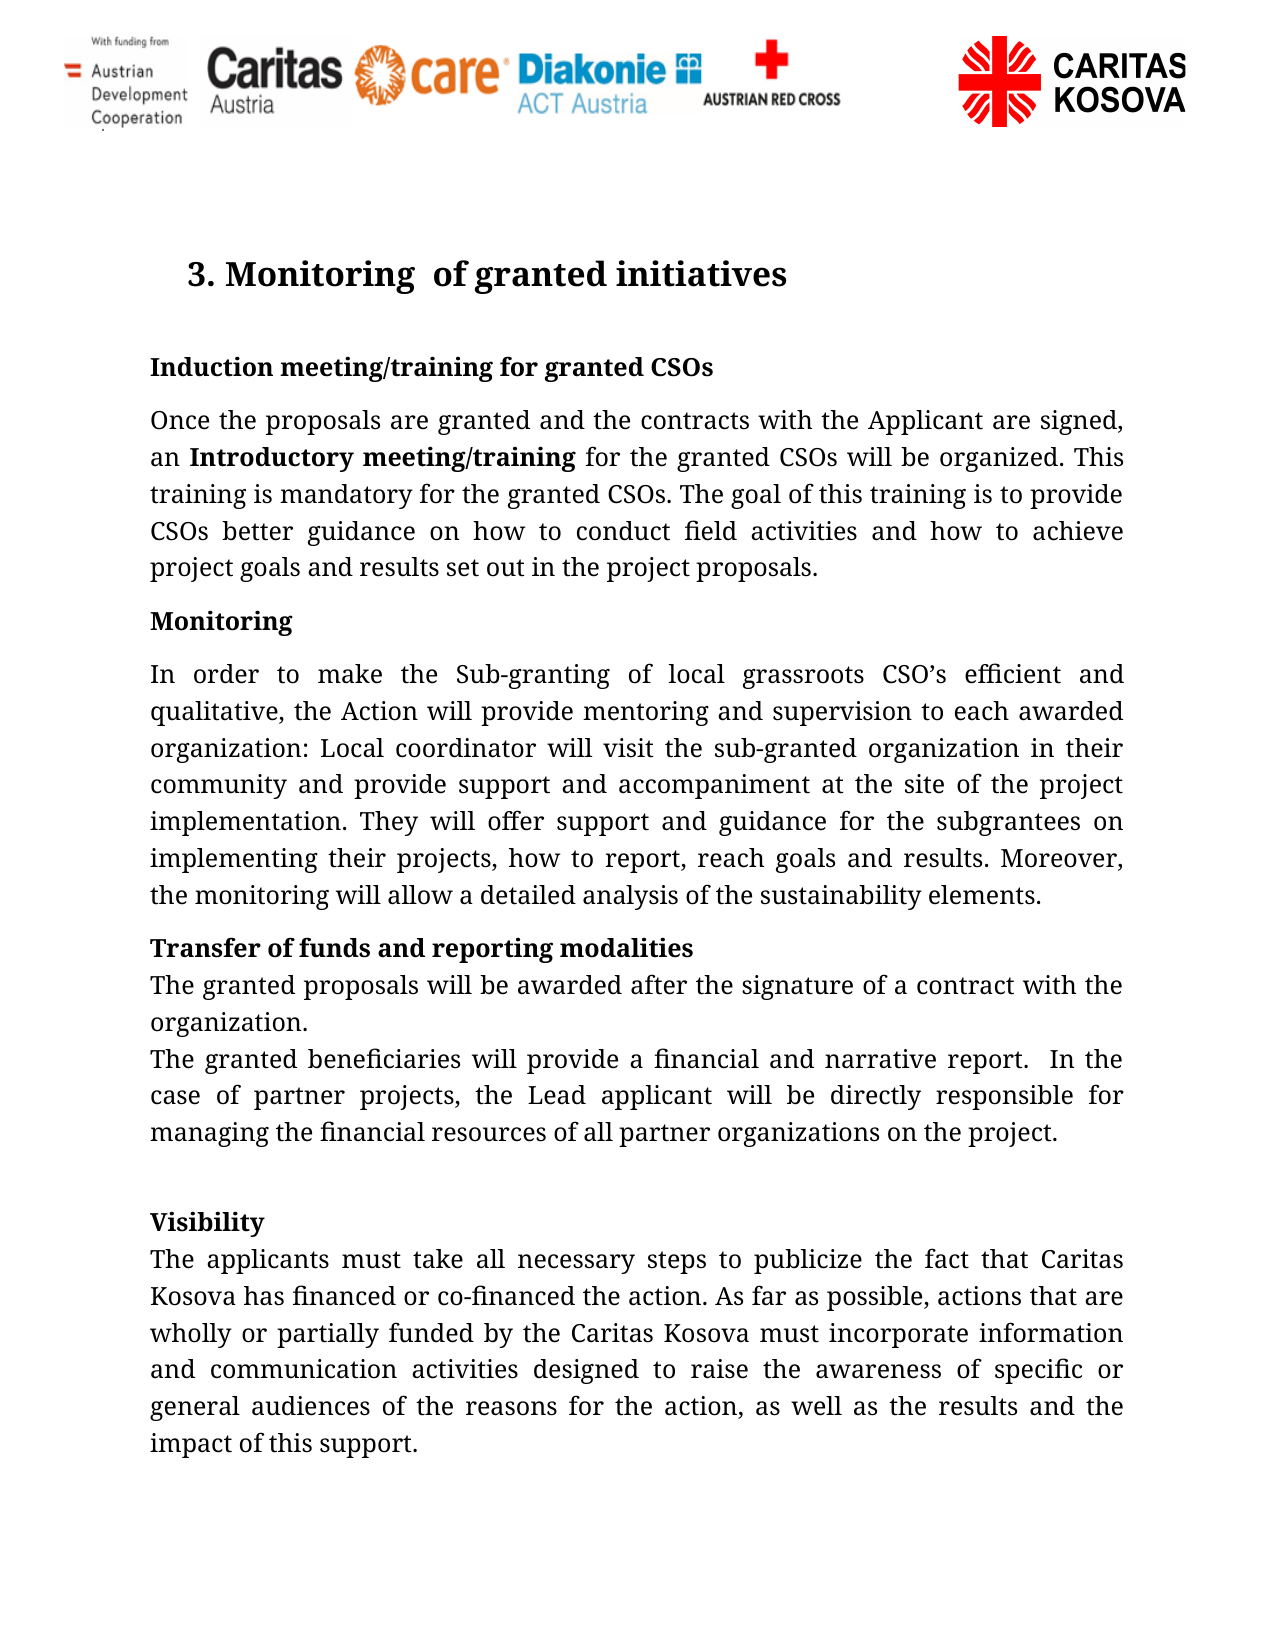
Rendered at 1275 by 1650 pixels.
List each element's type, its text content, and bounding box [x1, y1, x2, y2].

text Transfer of funds and reporting modalities [150, 931, 1125, 965]
picture [958, 36, 1185, 127]
text Once the proposals are granted and the contracts with the Applicant are signed, an Introductory meeting/training for the granted CSOs will be organized. This training is mandatory for the granted CSOs. The goal of this training is to provide CSOs better guidance on how to conduct field activities and how to achieve project goals and results set out in the project proposals. [150, 403, 1125, 584]
text Visibility [150, 1205, 1125, 1239]
text In order to make the Sub-granting of local grassroots CSO’s efficient and qualitative, the Action will provide mentoring and supervision to each awarded organization: Local coordinator will visit the sub-granted organization in their community and provide support and accompaniment at the site of the project implementation. They will offer support and guidance for the subgrantees on implementing their projects, how to report, reach goals and results. Moreover, the monitoring will allow a detailed analysis of the sustainability elements. [150, 657, 1125, 912]
list Monitoring of granted initiatives [187, 250, 1125, 296]
text The granted beneficiaries will provide a financial and narrative report. In the case of partner projects, the Lead applicant will be directly responsible for managing the financial resources of all partner organizations on the project. [150, 1041, 1125, 1149]
text The granted proposals will be awarded after the signature of a contract with the organization. [150, 968, 1125, 1038]
picture [56, 23, 846, 129]
text Induction meeting/training for granted CSOs [150, 349, 1125, 383]
text The applicants must take all necessary steps to publicize the fact that Caritas Kosova has financed or co-financed the action. As far as possible, actions that are wholly or partially funded by the Caritas Kosova must incorporate information and communication activities designed to raise the awareness of specific or general audiences of the reasons for the action, as well as the results and the impact of this support. [150, 1242, 1125, 1460]
text Monitoring [150, 603, 1125, 637]
